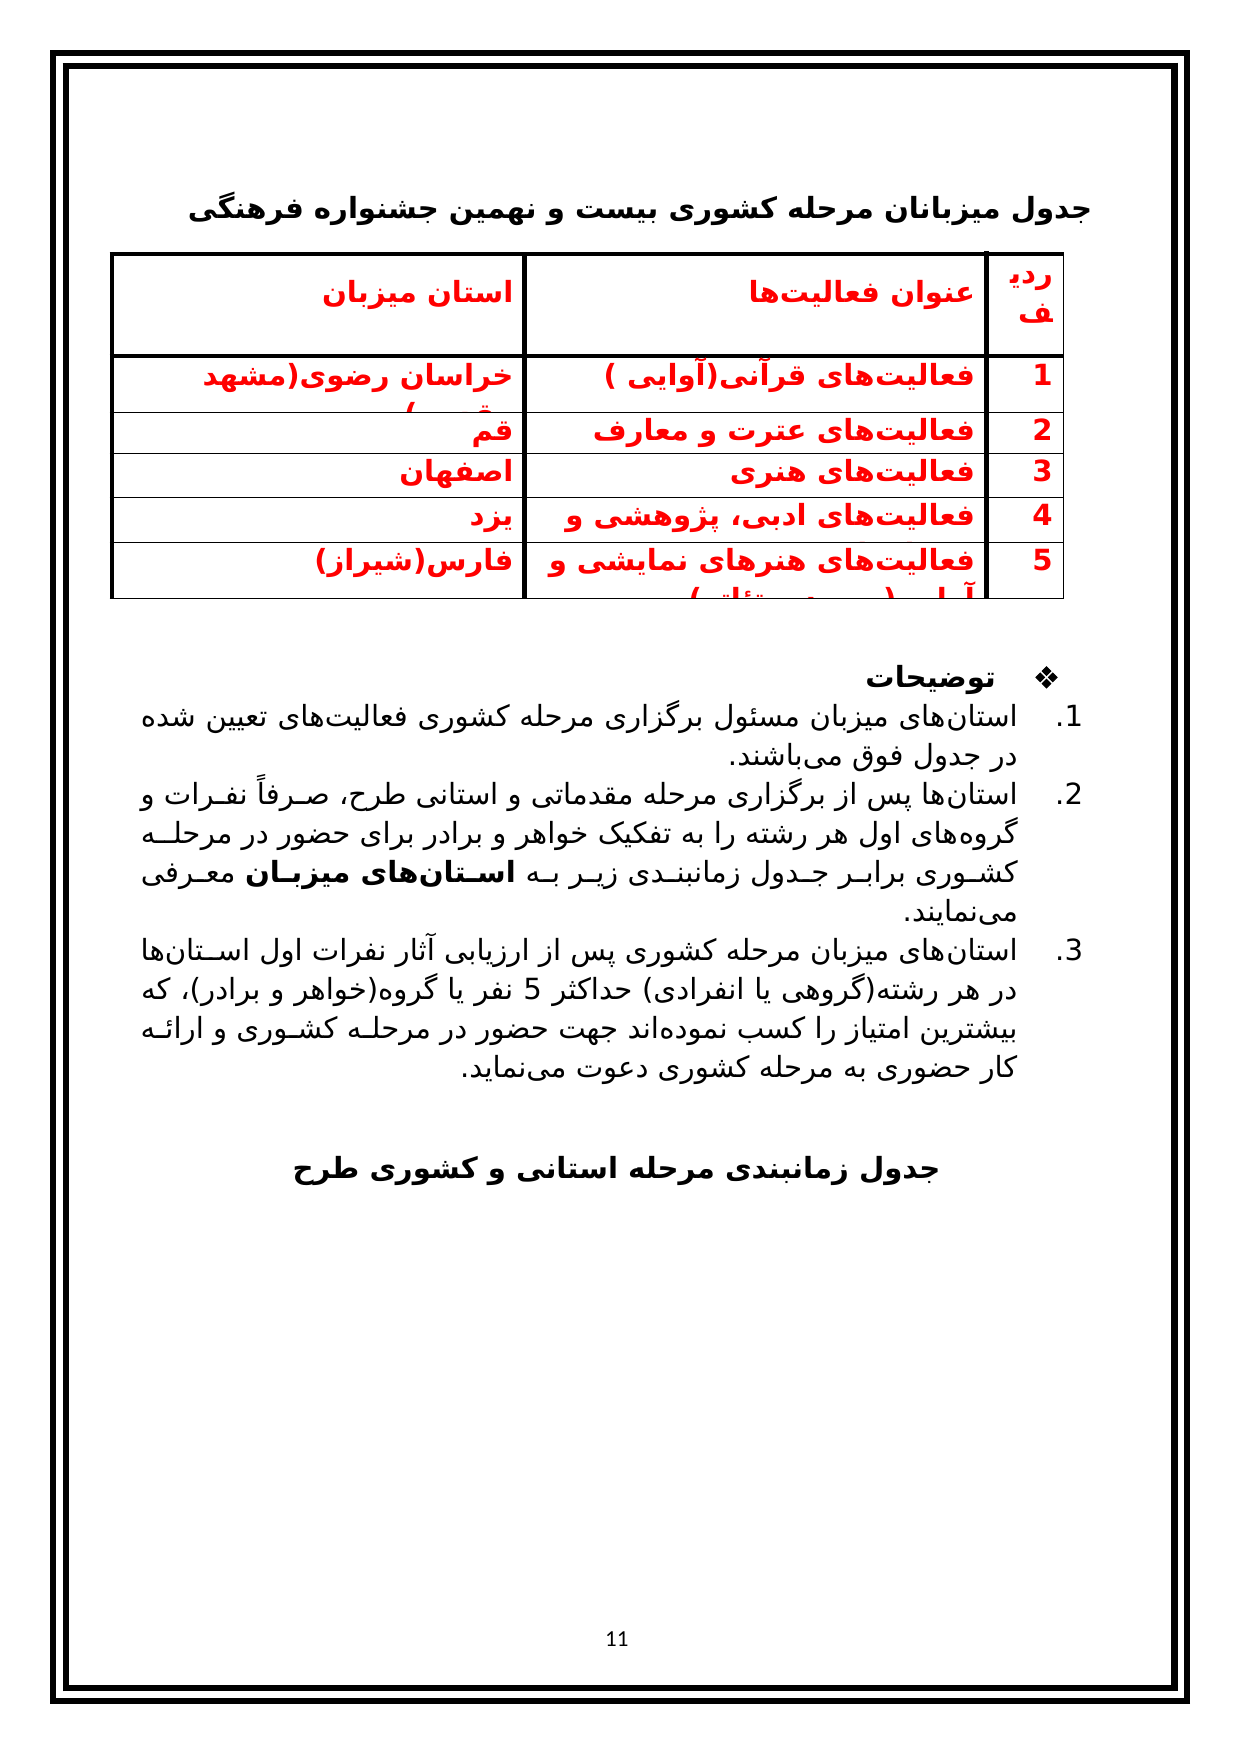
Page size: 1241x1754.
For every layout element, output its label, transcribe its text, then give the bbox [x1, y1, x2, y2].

table_cell یزد [114, 498, 522, 542]
table_cell 1 [989, 358, 1063, 412]
table_cell اصفهان [114, 454, 522, 497]
table_cell فعالیت‌های ادبی، پژوهشی و نرم افزار [527, 498, 984, 542]
list استان‌های میزبان مسئول برگزاری مرحله کشوری فعالیت‌های تعیین شده در جدول فوق می‌باشند. [141, 700, 1055, 773]
table_cell 5 [989, 543, 1063, 598]
table_cell فعالیت‌های قرآنی(آوایی ) [527, 358, 984, 412]
table_cell فارس(شیراز) [114, 543, 522, 598]
text جدول زمانبندی مرحله استانی و کشوری طرح [141, 1151, 1093, 1185]
table_cell فعالیت‌های هنری [527, 454, 984, 497]
table_cell 2 [989, 413, 1063, 453]
table_header ردیف [989, 256, 1063, 354]
table_cell فعالیت‌های عترت و معارف دینی(کتبی) [527, 413, 984, 453]
list استان‌های میزبان مرحله کشوری پس از ارزیابی آثار نفرات اول استان‌ها در هر رشته(گروهی یا انفرادی) حداکثر 5 نفر یا گروه(خواهر و برادر)، که بیشترین امتیاز را کسب نموده‌اند جهت حضور در مرحله کشوری و ارائه کار حضوری به مرحله کشوری دعوت می‌نماید. [141, 933, 1055, 1084]
table_cell قم [114, 413, 522, 453]
table_cell 4 [989, 498, 1063, 542]
list استان‌ها پس از برگزاری مرحله مقدماتی و استانی طرح، صرفاً نفرات و گروه‌های اول هر رشته را به تفکیک خواهر و برادر برای حضور در مرحله کشوری برابر جدول زمانبندی زیر به استان‌های میزبان معرفی می‌نمایند. [141, 778, 1055, 928]
table_header عنوان فعالیت‌ها [527, 256, 984, 354]
list توضیحات [141, 661, 1033, 695]
table_cell خراسان رضوی(مشهد مقدس) [114, 358, 522, 412]
table_cell 3 [989, 454, 1063, 497]
table_header استان میزبان [114, 256, 522, 354]
text جدول میزبانان مرحله کشوری بیست و نهمین جشنواره فرهنگی [141, 192, 1093, 226]
table_cell فعالیت‌های هنرهای نمایشی و آوایی(سرود و تئاتر) [527, 543, 984, 598]
